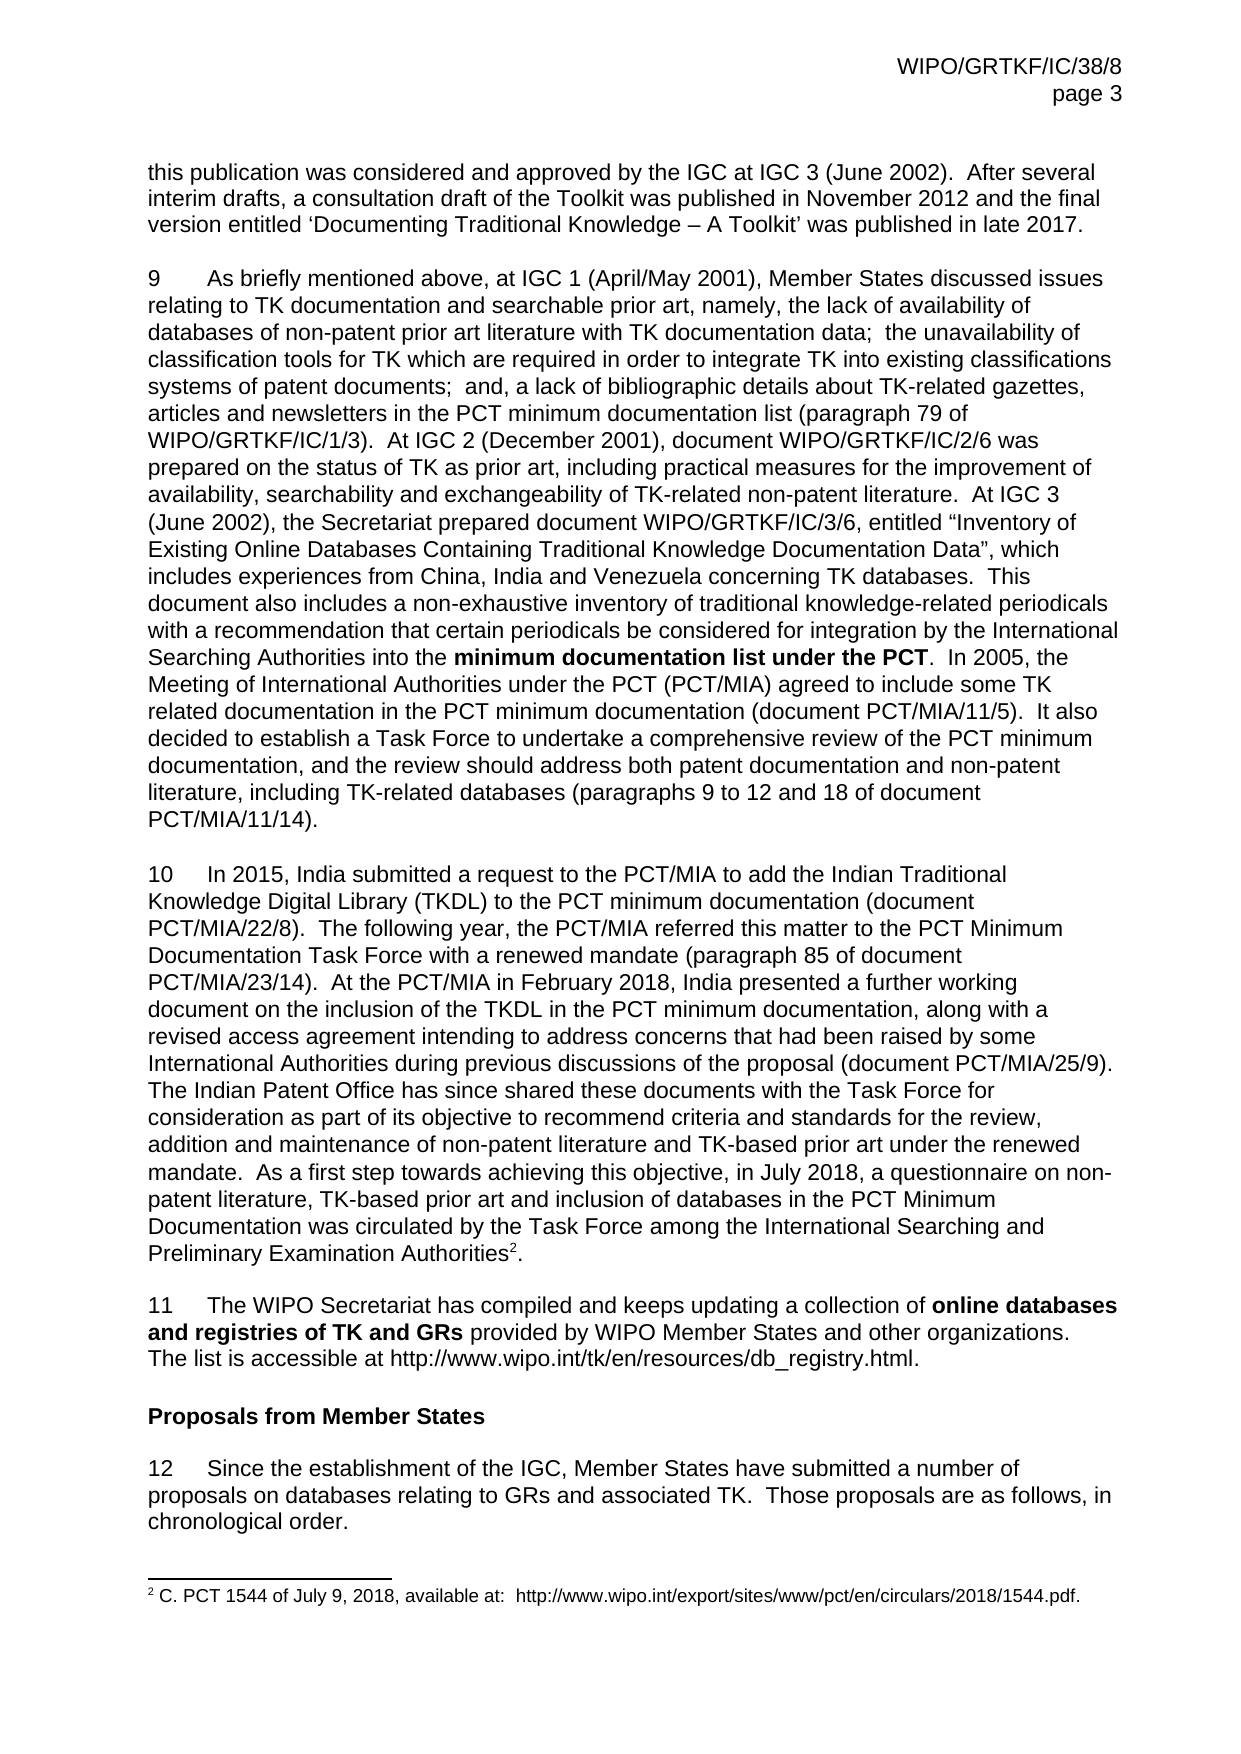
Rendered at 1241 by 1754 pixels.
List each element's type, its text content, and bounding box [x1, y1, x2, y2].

text The WIPO Secretariat has compiled and keeps updating a collection of online databases and registries of TK and GRs provided by WIPO Member States and other organizations. The list is accessible at http://www.wipo.int/tk/en/resources/db_registry.html. [148, 1292, 1122, 1371]
text Proposals from Member States [148, 1403, 1122, 1429]
text Since the establishment of the IGC, Member States have submitted a number of proposals on databases relating to GRs and associated TK. Those proposals are as follows, in chronological order. [148, 1455, 1122, 1534]
text As briefly mentioned above, at IGC 1 (April/May 2001), Member States discussed issues relating to TK documentation and searchable prior art, namely, the lack of availability of databases of non-patent prior art literature with TK documentation data; the unavailability of classification tools for TK which are required in order to integrate TK into existing classifications systems of patent documents; and, a lack of bibliographic details about TK-related gazettes, articles and newsletters in the PCT minimum documentation list (paragraph 79 of WIPO/GRTKF/IC/1/3). At IGC 2 (December 2001), document WIPO/GRTKF/IC/2/6 was prepared on the status of TK as prior art, including practical measures for the improvement of availability, searchability and exchangeability of TK-related non-patent literature. At IGC 3 (June 2002), the Secretariat prepared document WIPO/GRTKF/IC/3/6, entitled “Inventory of Existing Online Databases Containing Traditional Knowledge Documentation Data”, which includes experiences from China, India and Venezuela concerning TK databases. This document also includes a non-exhaustive inventory of traditional knowledge-related periodicals with a recommendation that certain periodicals be considered for integration by the International Searching Authorities into the minimum documentation list under the PCT. In 2005, the Meeting of International Authorities under the PCT (PCT/MIA) agreed to include some TK related documentation in the PCT minimum documentation (document PCT/MIA/11/5). It also decided to establish a Task Force to undertake a comprehensive review of the PCT minimum documentation, and the review should address both patent documentation and non-patent literature, including TK-related databases (paragraphs 9 to 12 and 18 of document PCT/MIA/11/14). [148, 264, 1122, 833]
text In 2015, India submitted a request to the PCT/MIA to add the Indian Traditional Knowledge Digital Library (TKDL) to the PCT minimum documentation (document PCT/MIA/22/8). The following year, the PCT/MIA referred this matter to the PCT Minimum Documentation Task Force with a renewed mandate (paragraph 85 of document PCT/MIA/23/14). At the PCT/MIA in February 2018, India presented a further working document on the inclusion of the TKDL in the PCT minimum documentation, along with a revised access agreement intending to address concerns that had been raised by some International Authorities during previous discussions of the proposal (document PCT/MIA/25/9). The Indian Patent Office has since shared these documents with the Task Force for consideration as part of its objective to recommend criteria and standards for the review, addition and maintenance of non-patent literature and TK-based prior art under the renewed mandate. As a first step towards achieving this objective, in July 2018, a questionnaire on non-patent literature, TK-based prior art and inclusion of databases in the PCT Minimum Documentation was circulated by the Task Force among the International Searching and Preliminary Examination Authorities. [148, 860, 1122, 1266]
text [148, 158, 1122, 238]
